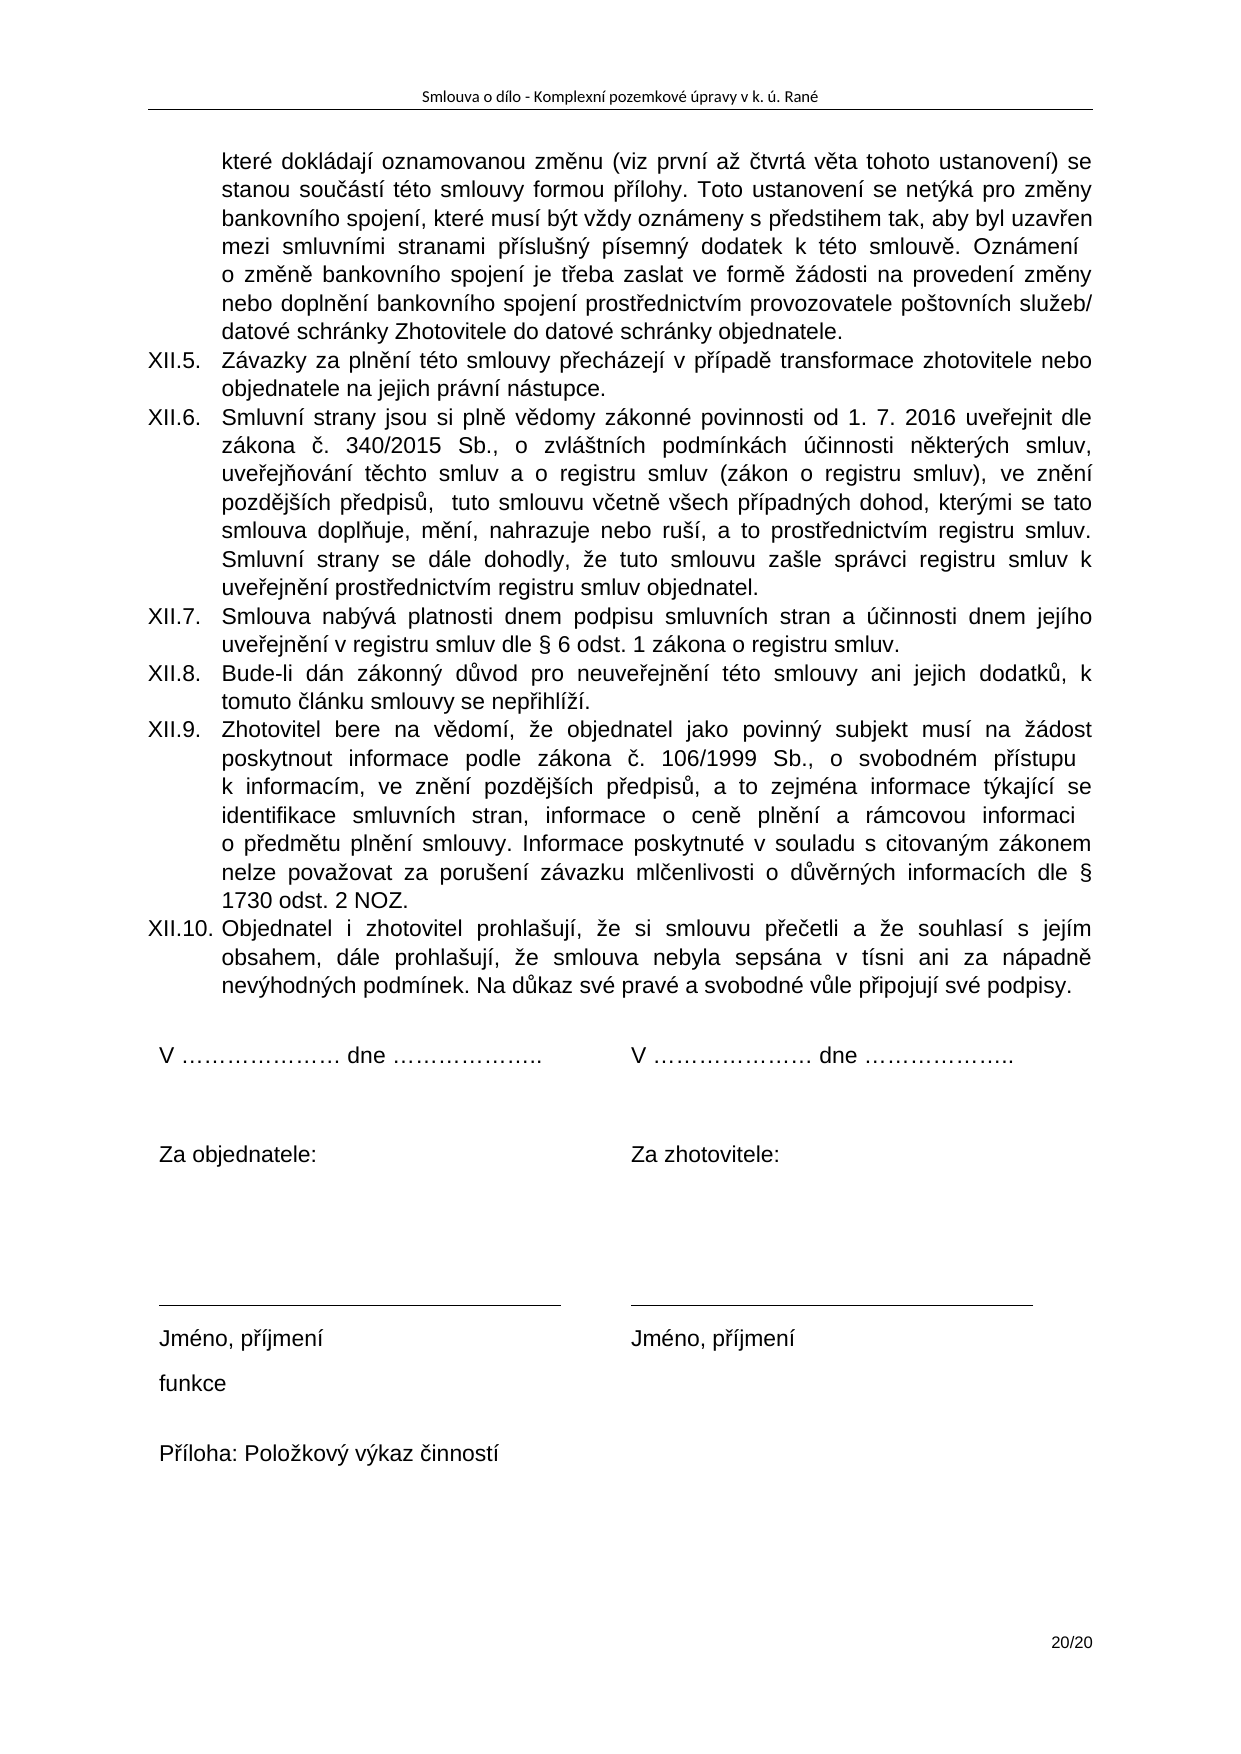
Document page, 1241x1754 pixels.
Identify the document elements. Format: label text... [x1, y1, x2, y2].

table_cell Jméno, příjmení funkce [148, 1186, 619, 1415]
table_header V ………………… dne ……………….. [148, 1018, 619, 1141]
table_cell Za zhotovitele: [620, 1141, 1092, 1186]
list Závazky za plnění této smlouvy přecházejí v případě transformace zhotovitele nebo objednatele na jejich právní nástupce. [148, 347, 1093, 401]
list Smluvní strany jsou si plně vědomy zákonné povinnosti od 1. 7. 2016 uveřejnit dle zákona č. 340/2015 Sb., o zvláštních podmínkách účinnosti některých smluv, uveřejňování těchto smluv a o registru smluv (zákon o registru smluv), ve znění pozdějších předpisů, tuto smlouvu včetně všech případných dohod, kterými se tato smlouva doplňuje, mění, nahrazuje nebo ruší, a to prostřednictvím registru smluv. Smluvní strany se dále dohodly, že tuto smlouvu zašle správci registru smluv k uveřejnění prostřednictvím registru smluv objednatel. [148, 403, 1093, 601]
list Bude-li dán zákonný důvod pro neuveřejnění této smlouvy ani jejich dodatků, k tomuto článku smlouvy se nepřihlíží. [148, 659, 1093, 714]
table_header V ………………… dne ……………….. [620, 1018, 1092, 1141]
list Smlouva nabývá platnosti dnem podpisu smluvních stran a účinnosti dnem jejího uveřejnění v registru smluv dle § 6 odst. 1 zákona o registru smluv. [148, 603, 1093, 657]
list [148, 148, 1093, 344]
table_cell Jméno, příjmení [620, 1186, 1092, 1415]
list Objednatel i zhotovitel prohlašují, že si smlouvu přečetli a že souhlasí s jejím obsahem, dále prohlašují, že smlouva nebyla sepsána v tísni ani za nápadně nevýhodných podmínek. Na důkaz své pravé a svobodné vůle připojují své podpisy. [148, 915, 1093, 999]
table_cell Příloha: Položkový výkaz činností [148, 1415, 1092, 1485]
table_cell Za objednatele: [148, 1141, 619, 1186]
list Zhotovitel bere na vědomí, že objednatel jako povinný subjekt musí na žádost poskytnout informace podle zákona č. 106/1999 Sb., o svobodném přístupu k informacím, ve znění pozdějších předpisů, a to zejména informace týkající se identifikace smluvních stran, informace o ceně plnění a rámcovou informaci o předmětu plnění smlouvy. Informace poskytnuté v souladu s citovaným zákonem nelze považovat za porušení závazku mlčenlivosti o důvěrných informacích dle § 1730 odst. 2 NOZ. [148, 716, 1093, 913]
